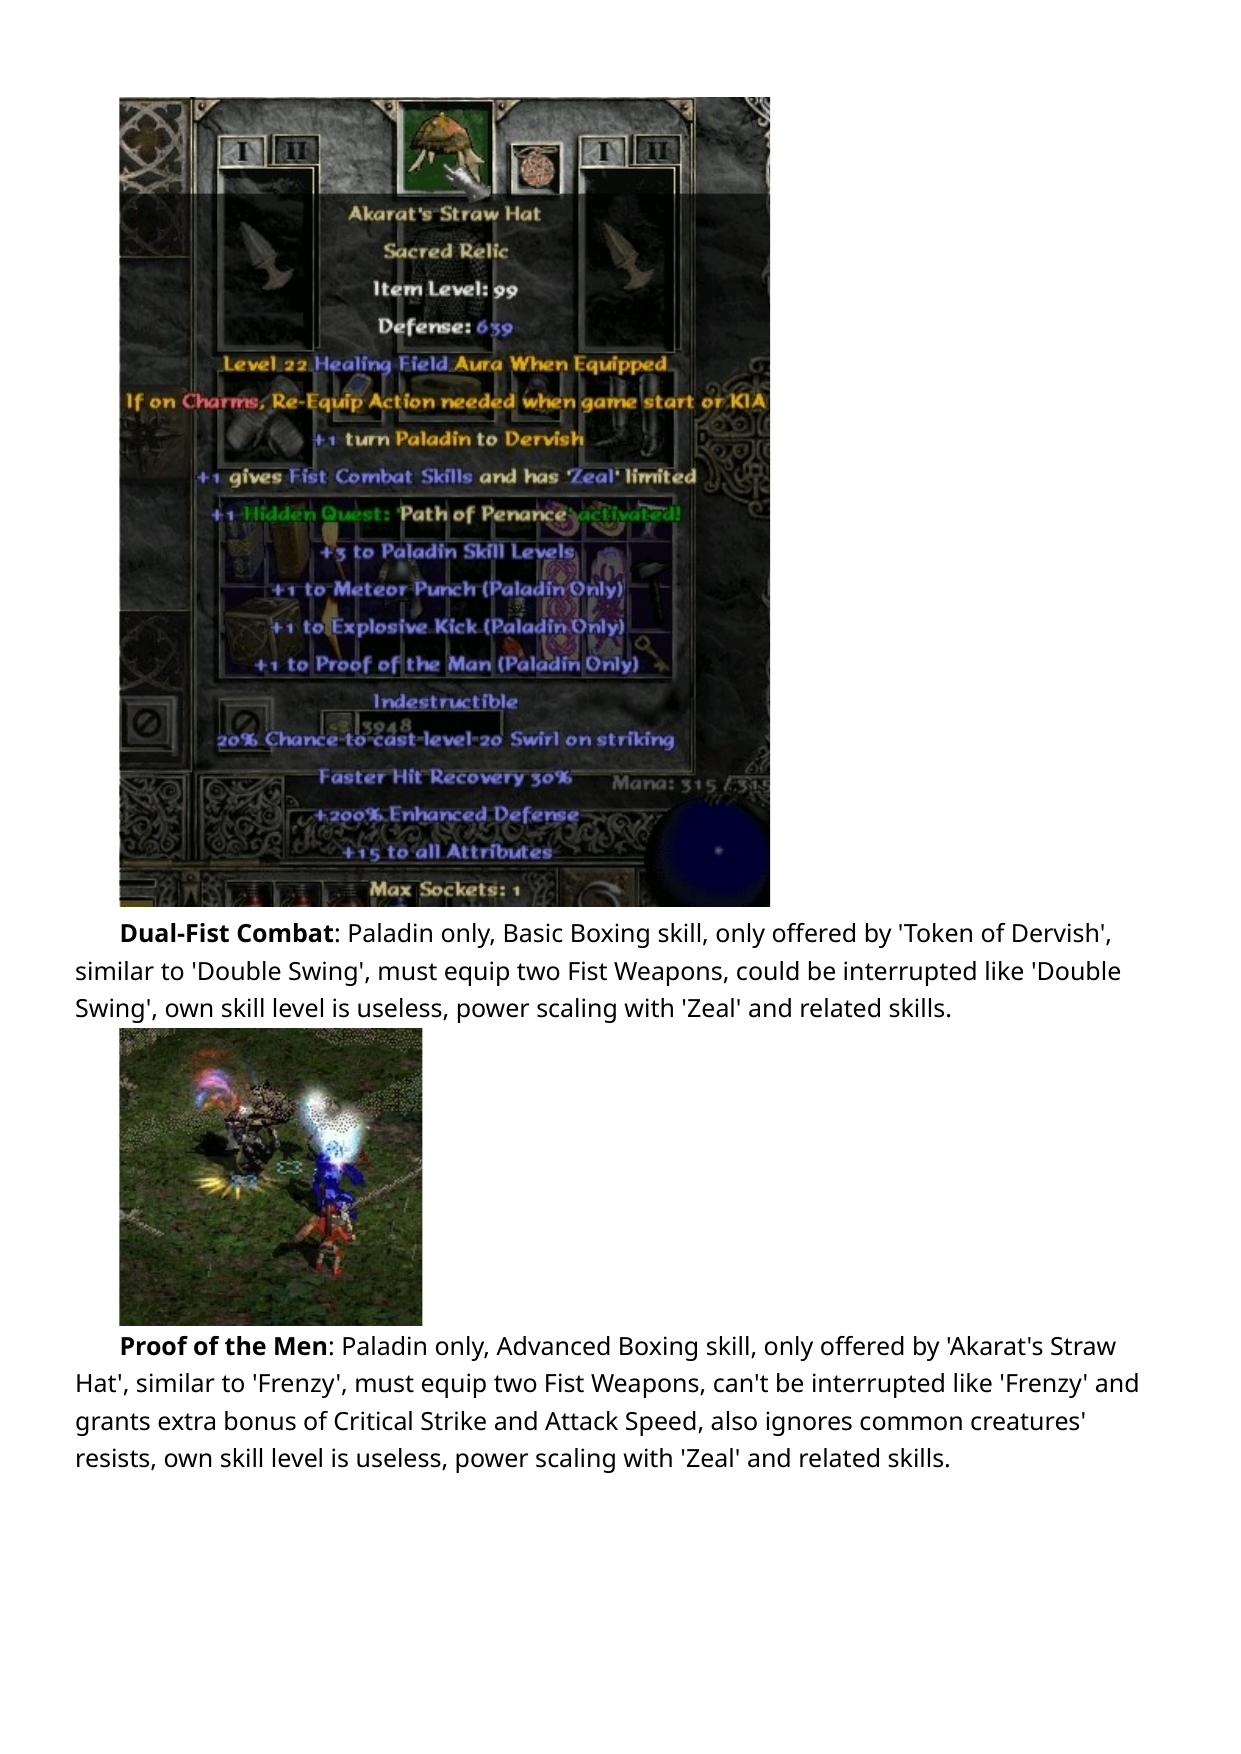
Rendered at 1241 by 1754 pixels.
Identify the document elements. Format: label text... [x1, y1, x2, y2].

picture [119, 97, 771, 907]
text Proof of the Men: Paladin only, Advanced Boxing skill, only offered by 'Akarat's Straw Hat', similar to 'Frenzy', must equip two Fist Weapons, can't be interrupted like 'Frenzy' and grants extra bonus of Critical Strike and Attack Speed, also ignores common creatures' resists, own skill level is useless, power scaling with 'Zeal' and related skills. [75, 1327, 1165, 1477]
picture [119, 1028, 423, 1326]
text Dual-Fist Combat: Paladin only, Basic Boxing skill, only offered by 'Token of Dervish', similar to 'Double Swing', must equip two Fist Weapons, could be interrupted like 'Double Swing', own skill level is useless, power scaling with 'Zeal' and related skills. [75, 914, 1165, 1027]
